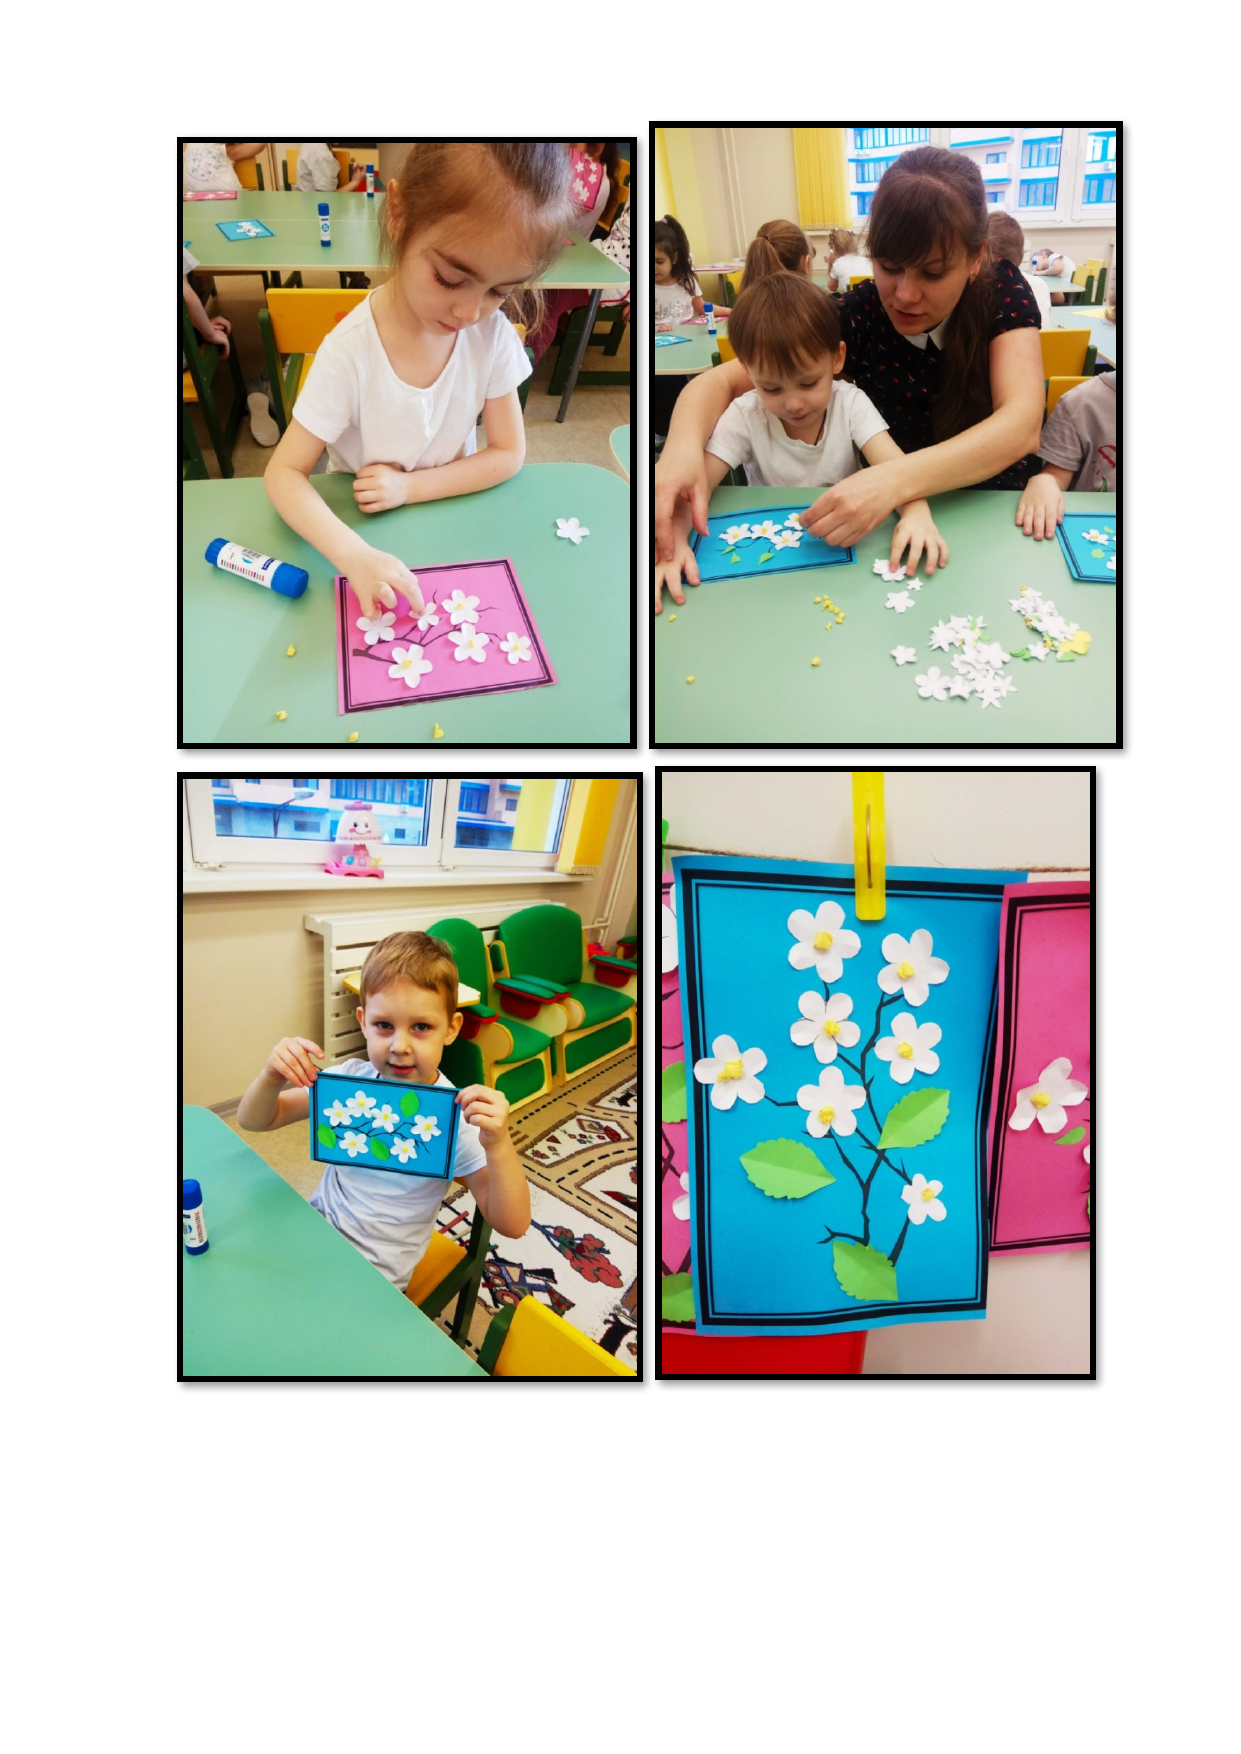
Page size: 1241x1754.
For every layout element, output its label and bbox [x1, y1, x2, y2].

picture [183, 779, 637, 1376]
picture [662, 772, 1090, 1374]
picture [183, 143, 630, 743]
picture [655, 128, 1116, 743]
